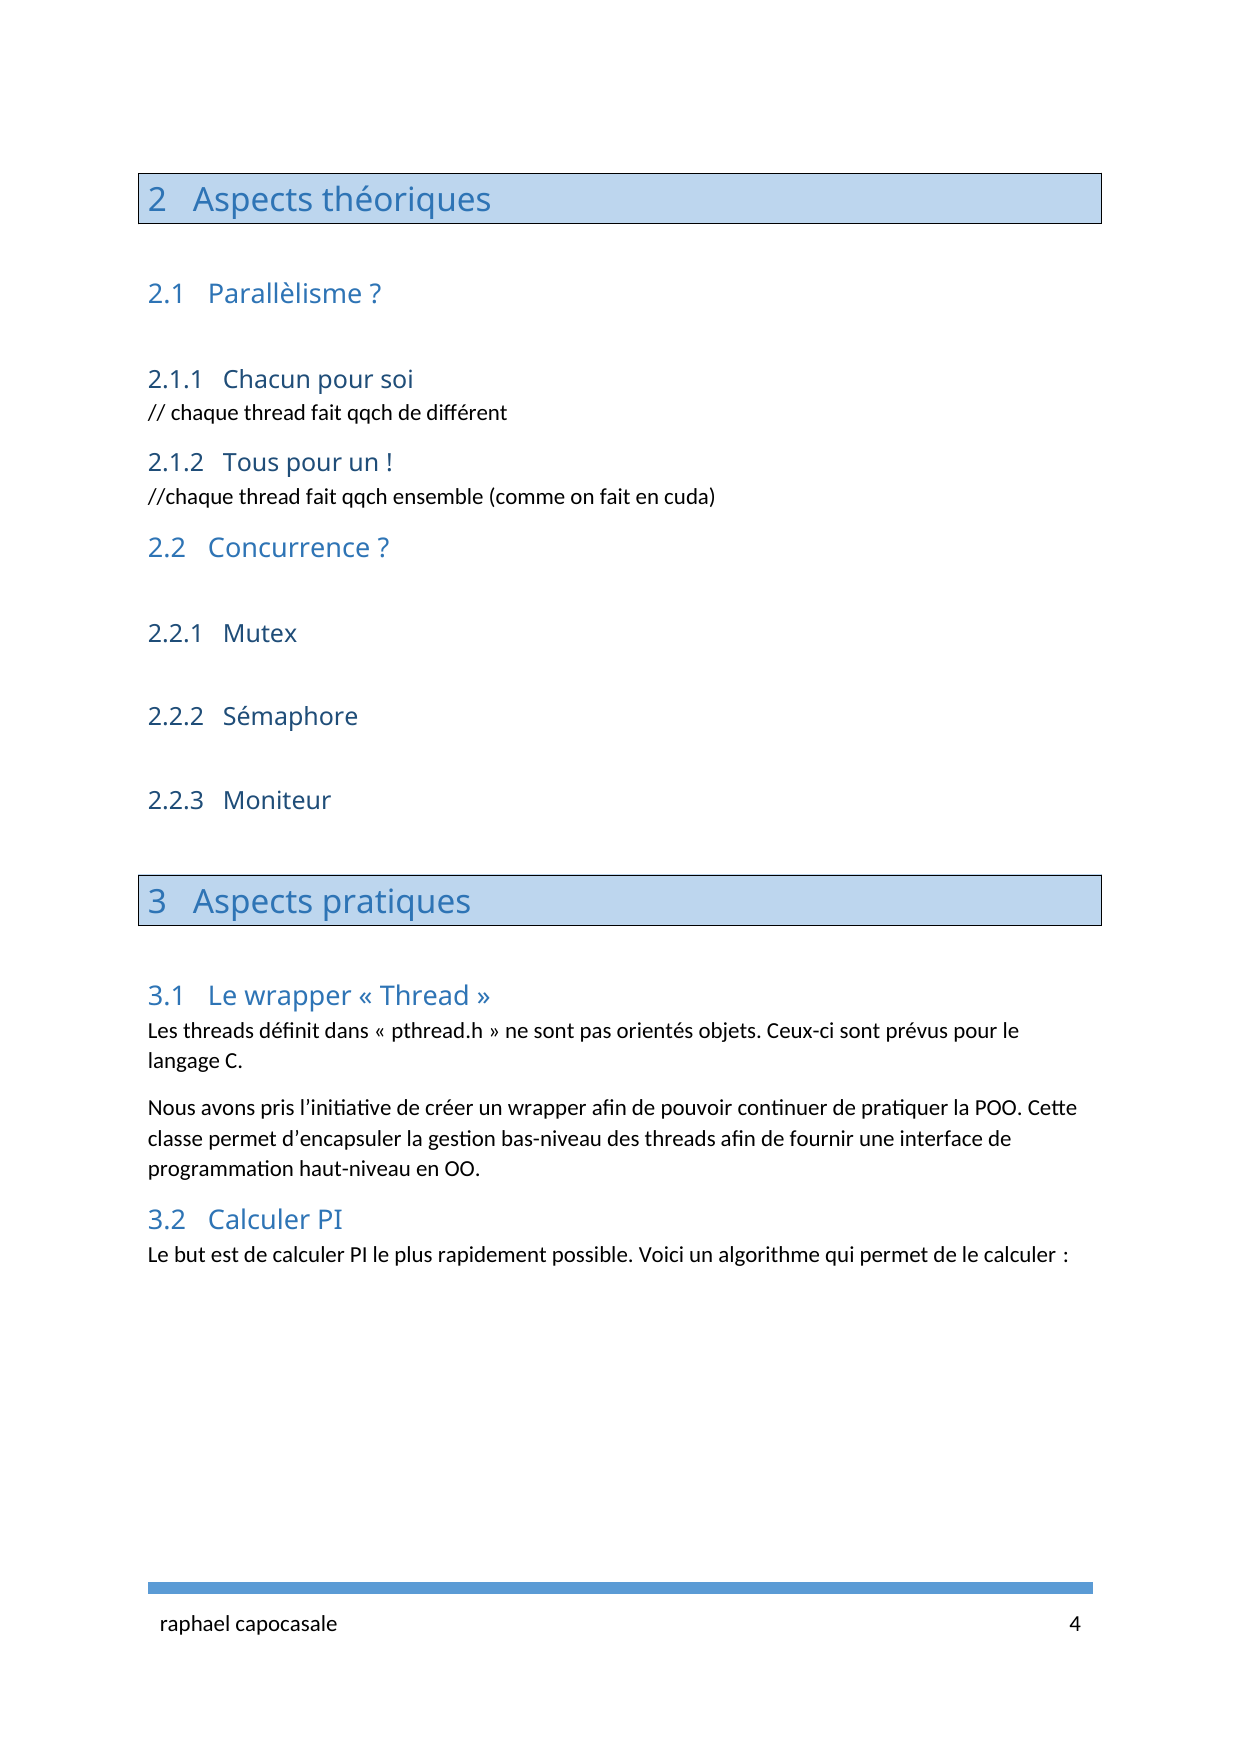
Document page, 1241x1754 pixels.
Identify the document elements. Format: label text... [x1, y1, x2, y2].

subtitle Calculer PI [148, 1201, 1093, 1238]
subtitle Aspects théoriques [139, 174, 1101, 223]
text Les threads définit dans « pthread.h » ne sont pas orientés objets. Ceux-ci sont prévus pour le langage C. [148, 1016, 1093, 1075]
subtitle Moniteur [148, 783, 1093, 817]
subtitle Chacun pour soi [148, 361, 1093, 395]
subtitle Aspects pratiques [139, 876, 1101, 925]
subtitle Parallèlisme ? [148, 275, 1093, 312]
text Le but est de calculer PI le plus rapidement possible. Voici un algorithme qui permet de le calculer : [148, 1241, 1093, 1269]
subtitle Sémaphore [148, 699, 1093, 733]
subtitle Tous pour un ! [148, 445, 1093, 479]
text Nous avons pris l’initiative de créer un wrapper afin de pouvoir continuer de pratiquer la POO. Cette classe permet d’encapsuler la gestion bas-niveau des threads afin de fournir une interface de programmation haut-niveau en OO. [148, 1093, 1093, 1182]
text // chaque thread fait qqch de différent [148, 398, 1093, 426]
subtitle Mutex [148, 615, 1093, 649]
text //chaque thread fait qqch ensemble (comme on fait en cuda) [148, 482, 1093, 510]
subtitle Le wrapper « Thread » [148, 977, 1093, 1013]
subtitle Concurrence ? [148, 529, 1093, 566]
